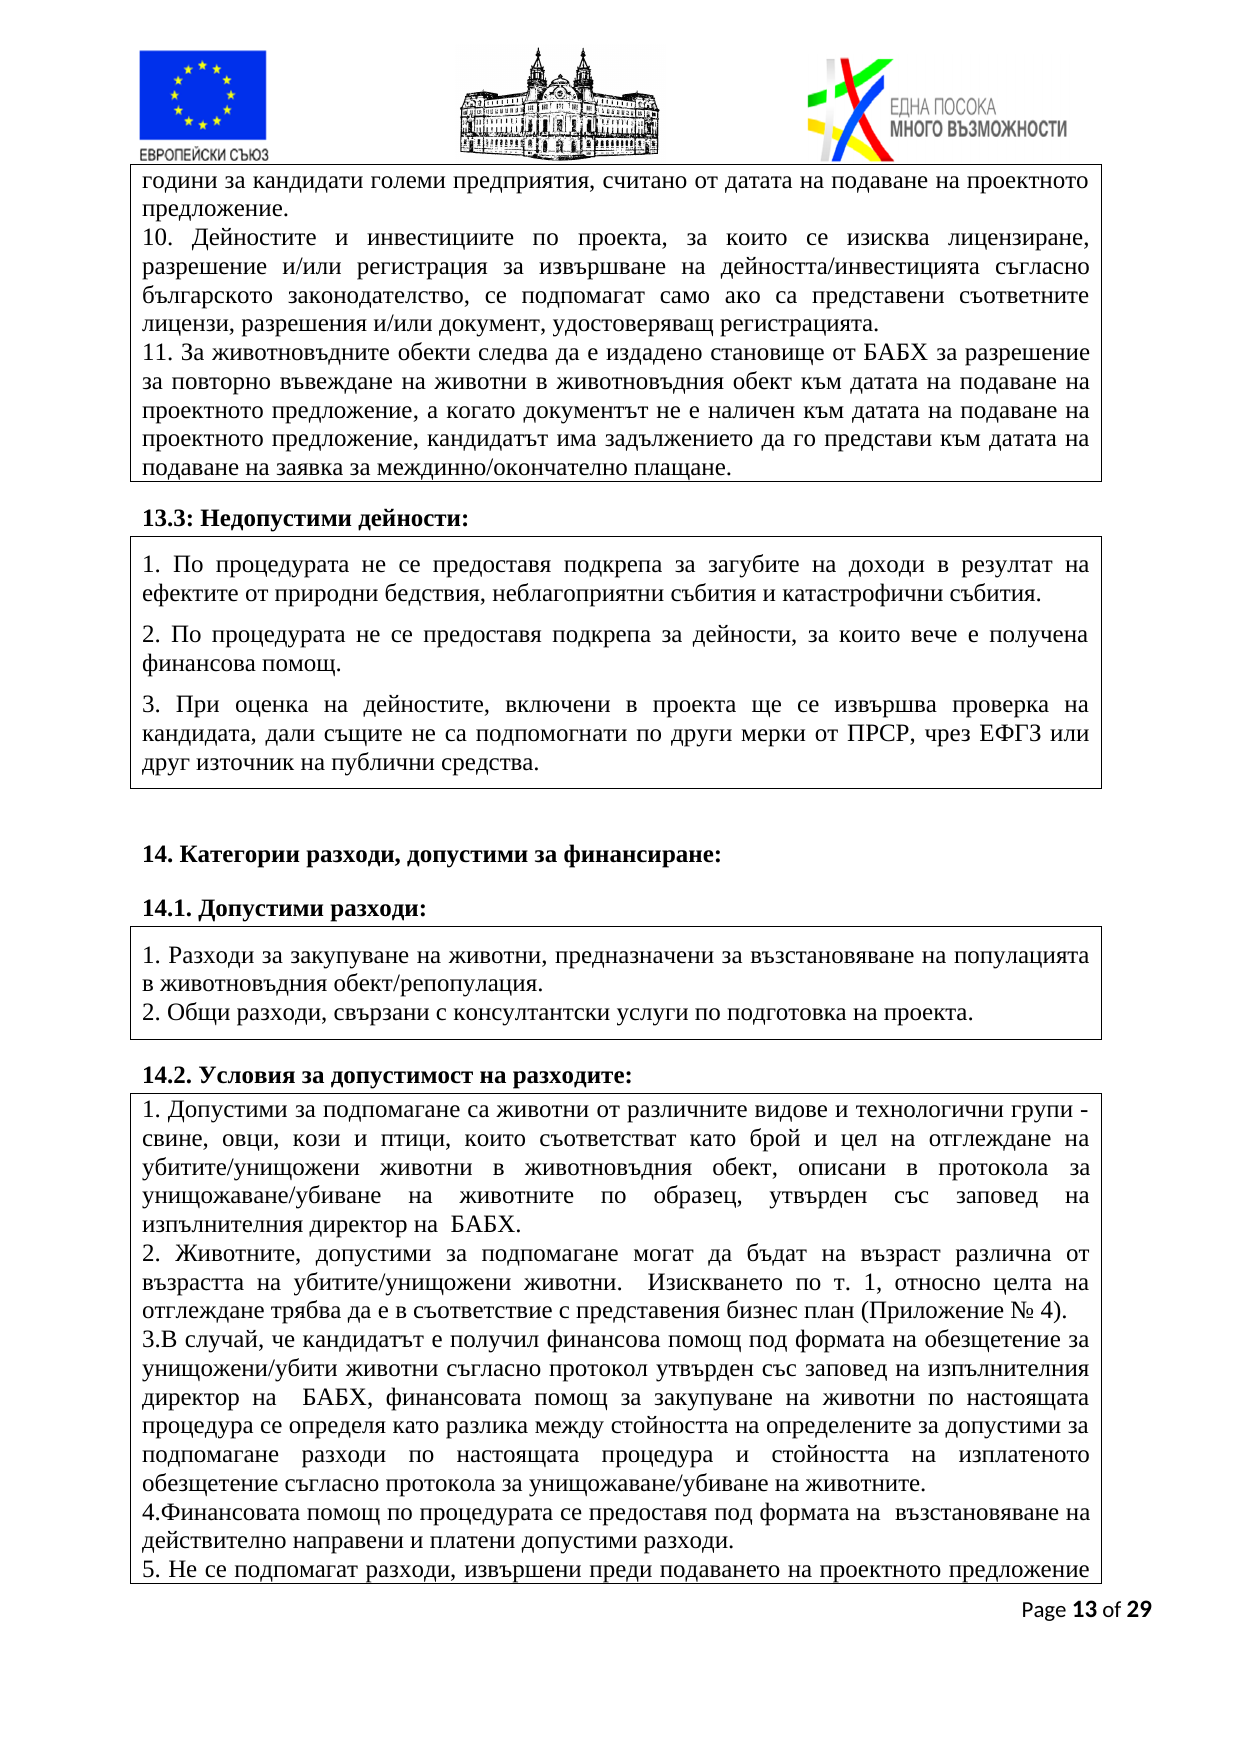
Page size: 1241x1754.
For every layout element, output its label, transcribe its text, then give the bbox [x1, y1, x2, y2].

picture [455, 44, 667, 164]
subtitle 14.2. Условия за допустимост на разходите: [142, 1060, 1152, 1089]
table_header 1. По процедурата не се предоставя подкрепа за загубите на доходи в резултат на ефектите от природни бедствия, неблагоприятни събития и катастрофични събития. 2. По процедурата не се предоставя подкрепа за дейности, за които вече е получена финансова помощ. 3. При оценка на дейностите, включени в проекта ще се извършва проверка на кандидата, дали същите не са подпомогнати по други мерки от ПРСР, чрез ЕФГЗ или друг източник на публични средства. [131, 537, 1101, 788]
picture [800, 54, 1070, 164]
picture [139, 49, 270, 164]
table_header 1. Разходи за закупуване на животни, предназначени за възстановяване на популацията в животновъдния обект/репопулация. 2. Общи разходи, свързани с консултантски услуги по подготовка на проекта. [131, 927, 1101, 1038]
subtitle 13.3: Недопустими дейности: [142, 503, 1152, 532]
subtitle 14. Категории разходи, допустими за финансиране: [142, 839, 1152, 868]
subtitle 14.1. Допустими разходи: [142, 893, 1152, 922]
